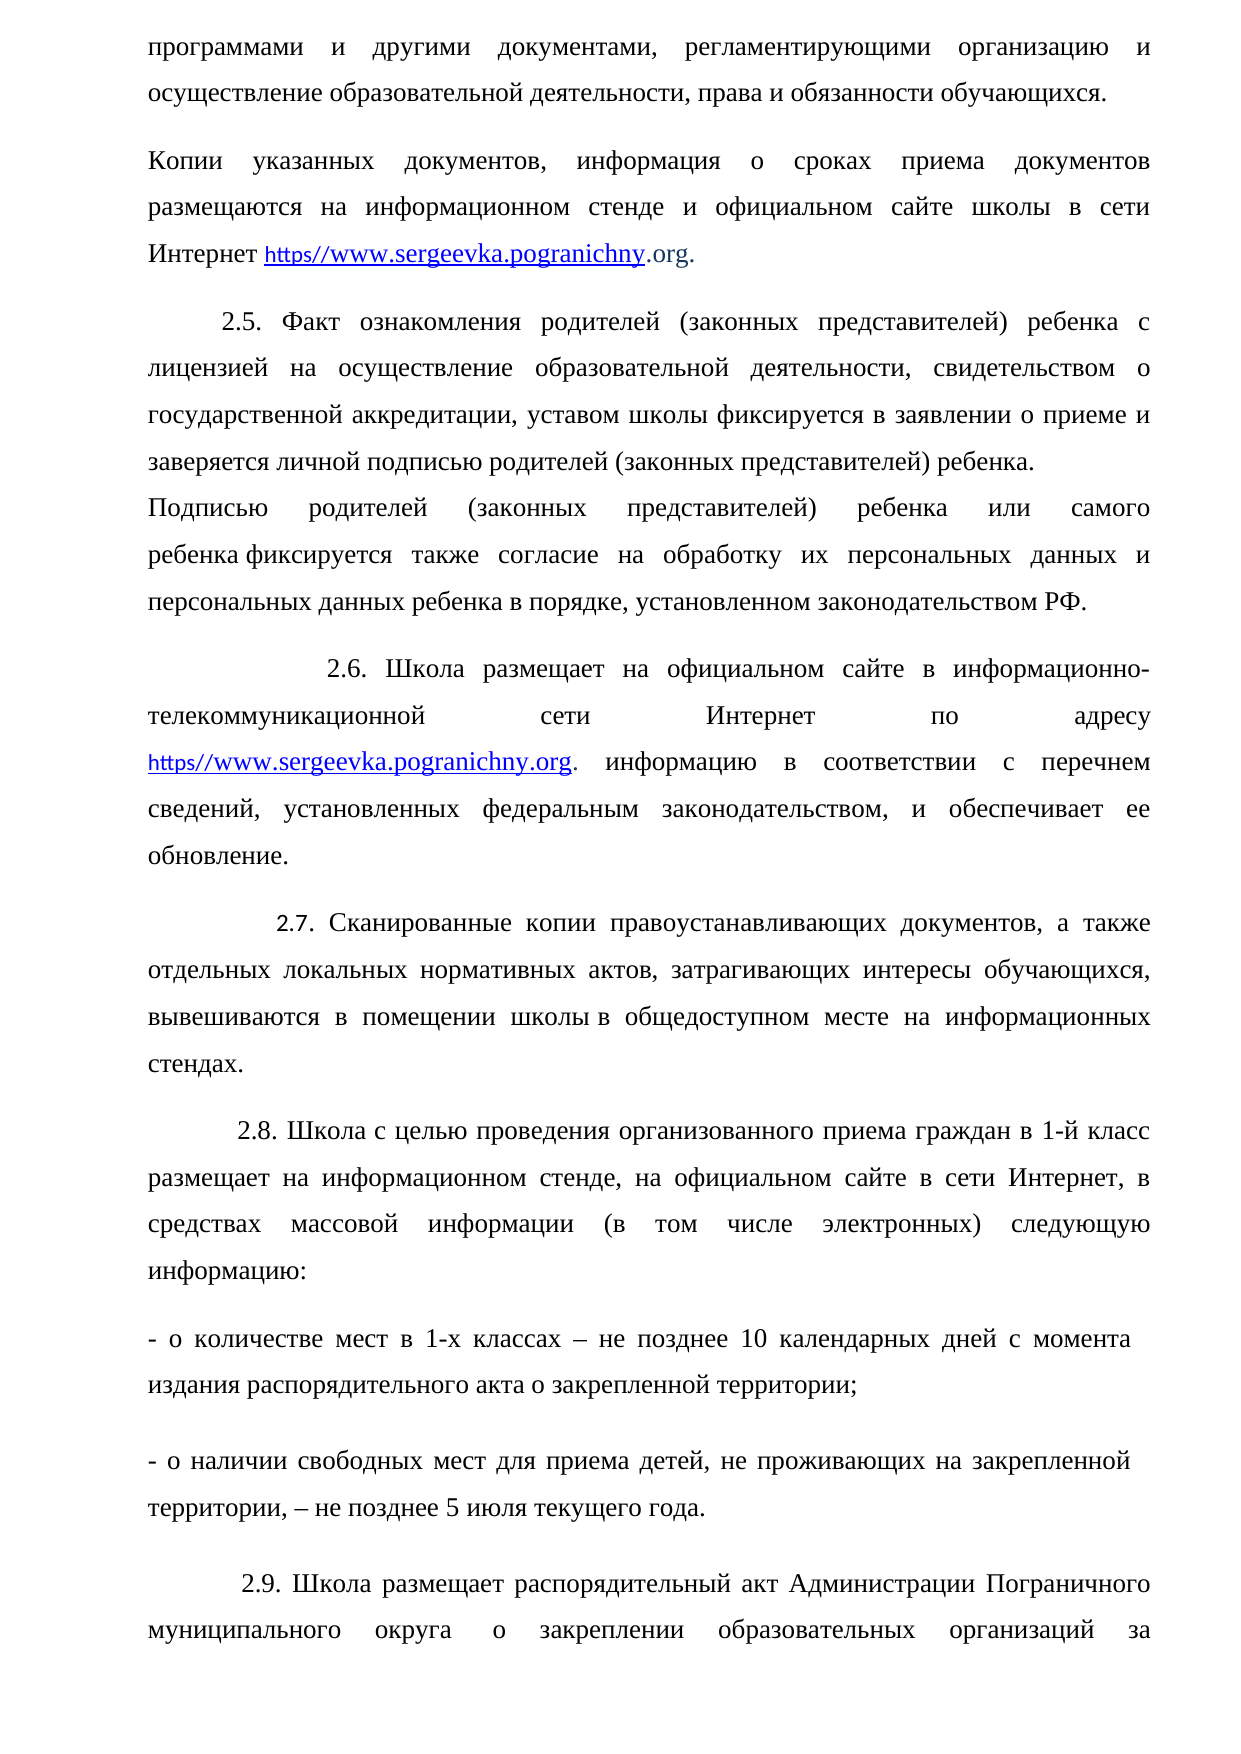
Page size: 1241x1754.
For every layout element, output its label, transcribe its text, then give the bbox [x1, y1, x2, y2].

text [148, 1567, 1152, 1644]
text - о количестве мест в 1-х классах – не позднее 10 календарных дней с момента издания распорядительного акта о закрепленной территории; [148, 1322, 1133, 1399]
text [148, 29, 1152, 107]
text Подписью родителей (законных представителей) ребенка или самого ребенка фиксируется также согласие на обработку их персональных данных и персональных данных ребенка в порядке, установленном законодательством РФ. [148, 491, 1152, 616]
text 2.7. Сканированные копии правоустанавливающих документов, а также отдельных локальных нормативных актов, затрагивающих интересы обучающихся, вывешиваются в помещении школы в общедоступном месте на информационных стендах. [148, 906, 1152, 1078]
text 2.8. Школа с целью проведения организованного приема граждан в 1-й класс размещает на информационном стенде, на официальном сайте в сети Интернет, в средствах массовой информации (в том числе электронных) следующую информацию: [148, 1114, 1152, 1285]
text 2.5. Факт ознакомления родителей (законных представителей) ребенка с лицензией на осуществление образовательной деятельности, свидетельством о государственной аккредитации, уставом школы фиксируется в заявлении о приеме и заверяется личной подписью родителей (законных представителей) ребенка. [148, 304, 1152, 476]
text - о наличии свободных мест для приема детей, не проживающих на закрепленной территории, – не позднее 5 июля текущего года. [148, 1444, 1133, 1522]
text 2.6. Школа размещает на официальном сайте в информационно-телекоммуникационной сети Интернет по адресу https//www.sergeevka.pogranichny.org. информацию в соответствии с перечнем сведений, установленных федеральным законодательством, и обеспечивает ее обновление. [148, 652, 1152, 870]
text Копии указанных документов, информация о сроках приема документов размещаются на информационном стенде и официальном сайте школы в сети Интернет https//www.sergeevka.pogranichny.org. [148, 144, 1152, 268]
